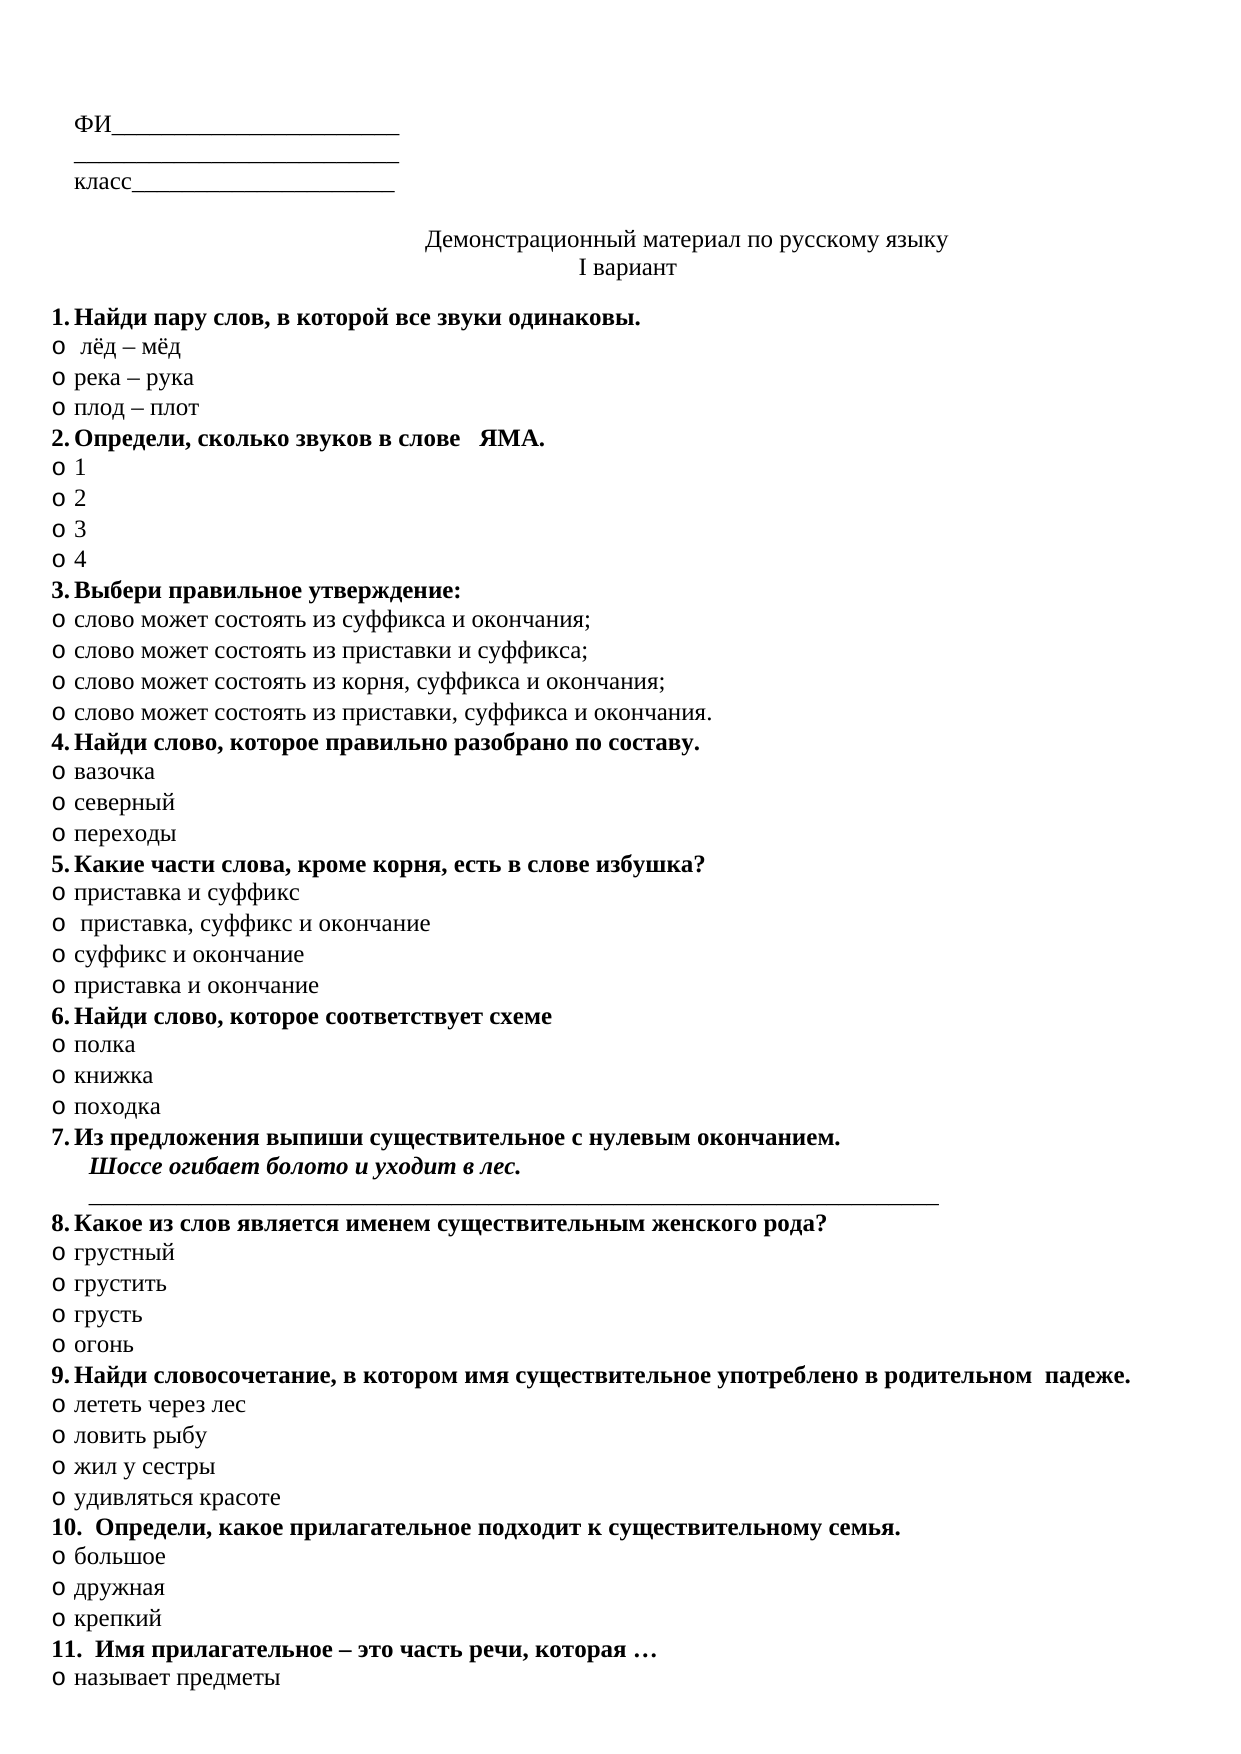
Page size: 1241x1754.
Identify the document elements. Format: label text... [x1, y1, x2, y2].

list слово может состоять из приставки и суффикса; [51, 635, 1167, 666]
list Имя прилагательное – это часть речи, которая … [51, 1634, 1167, 1662]
list Какое из слов является именем существительным женского рода? [51, 1208, 1167, 1237]
list Найди пару слов, в которой все звуки одинаковы. [51, 302, 1167, 331]
list Выбери правильное утверждение: [51, 575, 1167, 604]
list приставка и окончание [51, 970, 1167, 1001]
list грусть [51, 1299, 1167, 1329]
list река – рука [51, 362, 1167, 392]
list слово может состоять из суффикса и окончания; [51, 604, 1167, 635]
list удивляться красоте [51, 1482, 1167, 1512]
table_header Демонстрационный материал по русскому языку [414, 109, 1148, 252]
list вазочка [51, 756, 1167, 787]
list 3 [51, 514, 1167, 544]
list слово может состоять из корня, суффикса и окончания; [51, 666, 1167, 697]
list Определи, какое прилагательное подходит к существительному семья. [51, 1512, 1167, 1541]
list полка [51, 1029, 1167, 1060]
list Определи, сколько звуков в слове ЯМА. [51, 423, 1167, 452]
list Найди слово, которое правильно разобрано по составу. [51, 727, 1167, 756]
list слово может состоять из приставки, суффикса и окончания. [51, 697, 1167, 727]
text I вариант [89, 252, 1167, 281]
list Из предложения выпиши существительное с нулевым окончанием. [51, 1122, 1167, 1151]
list приставка, суффикс и окончание [51, 908, 1167, 939]
list Найди слово, которое соответствует схеме [51, 1001, 1167, 1029]
list 4 [51, 544, 1167, 575]
table_header ФИ_________________________________________________класс_____________________ [63, 109, 413, 252]
list лёд – мёд [51, 331, 1167, 362]
list ловить рыбу [51, 1420, 1167, 1451]
list большое [51, 1541, 1167, 1572]
list переходы [51, 818, 1167, 849]
list 1 [51, 452, 1167, 483]
list Какие части слова, кроме корня, есть в слове избушка? [51, 849, 1167, 877]
list походка [51, 1091, 1167, 1122]
list книжка [51, 1060, 1167, 1091]
list жил у сестры [51, 1451, 1167, 1482]
list лететь через лес [51, 1389, 1167, 1420]
list грустить [51, 1268, 1167, 1299]
list крепкий [51, 1603, 1167, 1634]
list грустный [51, 1237, 1167, 1268]
list плод – плот [51, 392, 1167, 423]
list северный [51, 787, 1167, 818]
list дружная [51, 1572, 1167, 1603]
list Найди словосочетание, в котором имя существительное употреблено в родительном падеже. [51, 1360, 1167, 1389]
list Шоссе огибает болото и уходит в лес. [89, 1151, 1167, 1179]
list 2 [51, 483, 1167, 514]
list ____________________________________________________________________ [89, 1179, 1167, 1208]
list приставка и суффикс [51, 877, 1167, 908]
list огонь [51, 1329, 1167, 1360]
list называет предметы [51, 1662, 1167, 1693]
list суффикс и окончание [51, 939, 1167, 970]
